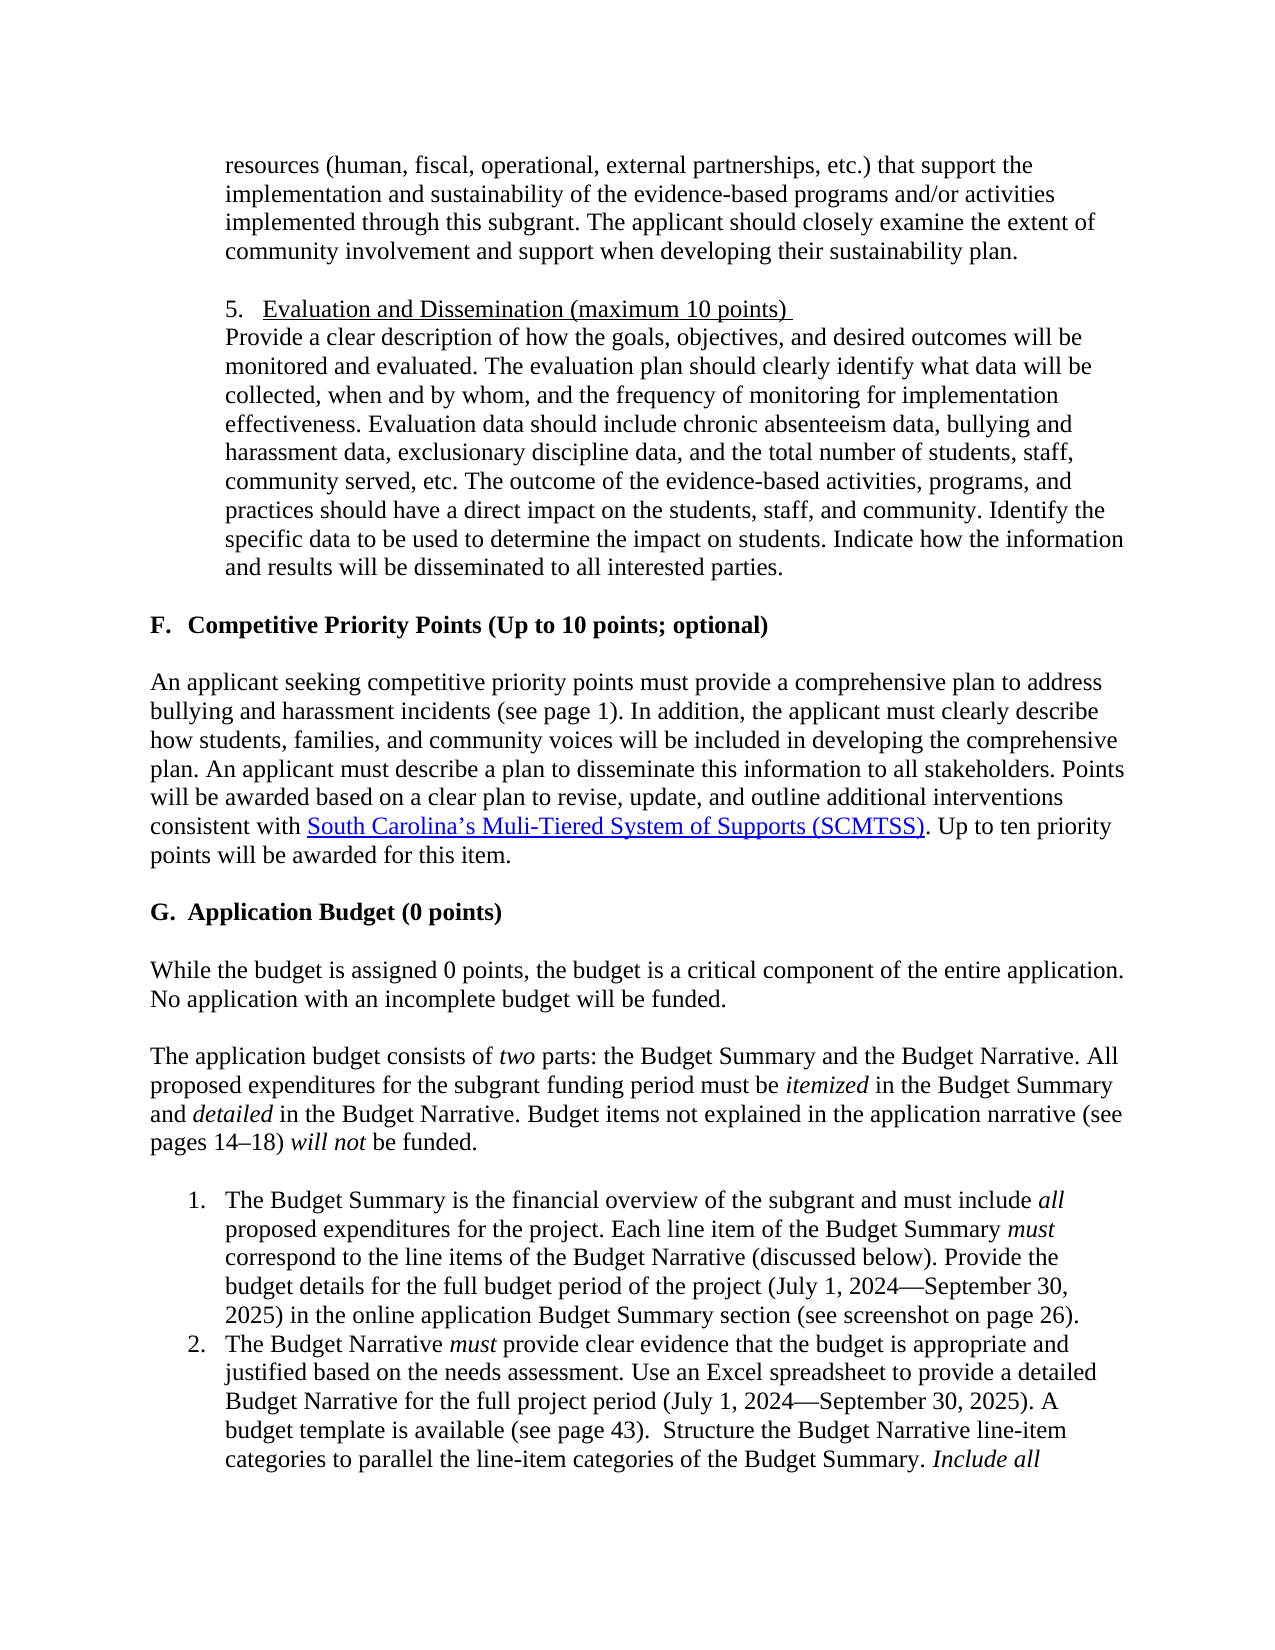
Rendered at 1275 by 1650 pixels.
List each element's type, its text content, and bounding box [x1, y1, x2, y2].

text Provide a clear description of how the goals, objectives, and desired outcomes will be monitored and evaluated. The evaluation plan should clearly identify what data will be collected, when and by whom, and the frequency of monitoring for implementation effectiveness. Evaluation data should include chronic absenteeism data, bullying and harassment data, exclusionary discipline data, and the total number of students, staff, community served, etc. The outcome of the evidence-based activities, programs, and practices should have a direct impact on the students, staff, and community. Identify the specific data to be used to determine the impact on students. Indicate how the information and results will be disseminated to all interested parties. [225, 322, 1125, 581]
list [187, 1329, 1125, 1472]
text The application budget consists of two parts: the Budget Summary and the Budget Narrative. All proposed expenditures for the subgrant funding period must be itemized in the Budget Summary and detailed in the Budget Narrative. Budget items not explained in the application narrative (see pages 14–18) will not be funded. [150, 1041, 1125, 1156]
subtitle Evaluation and Dissemination (maximum 10 points) [225, 294, 1125, 322]
subtitle Competitive Priority Points (Up to 10 points; optional) [150, 610, 1125, 639]
subtitle Application Budget (0 points) [150, 897, 1125, 926]
list The Budget Summary is the financial overview of the subgrant and must include all proposed expenditures for the project. Each line item of the Budget Summary must correspond to the line items of the Budget Narrative (discussed below). Provide the budget details for the full budget period of the project (July 1, 2024—September 30, 2025) in the online application Budget Summary section (see screenshot on page 26). [187, 1185, 1125, 1329]
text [225, 150, 1125, 265]
text While the budget is assigned 0 points, the budget is a critical component of the entire application. No application with an incomplete budget will be funded. [150, 955, 1125, 1012]
text An applicant seeking competitive priority points must provide a comprehensive plan to address bullying and harassment incidents (see page 1). In addition, the applicant must clearly describe how students, families, and community voices will be included in developing the comprehensive plan. An applicant must describe a plan to disseminate this information to all stakeholders. Points will be awarded based on a clear plan to revise, update, and outline additional interventions consistent with South Carolina’s Muli-Tiered System of Supports (SCMTSS). Up to ten priority points will be awarded for this item. [150, 667, 1125, 869]
